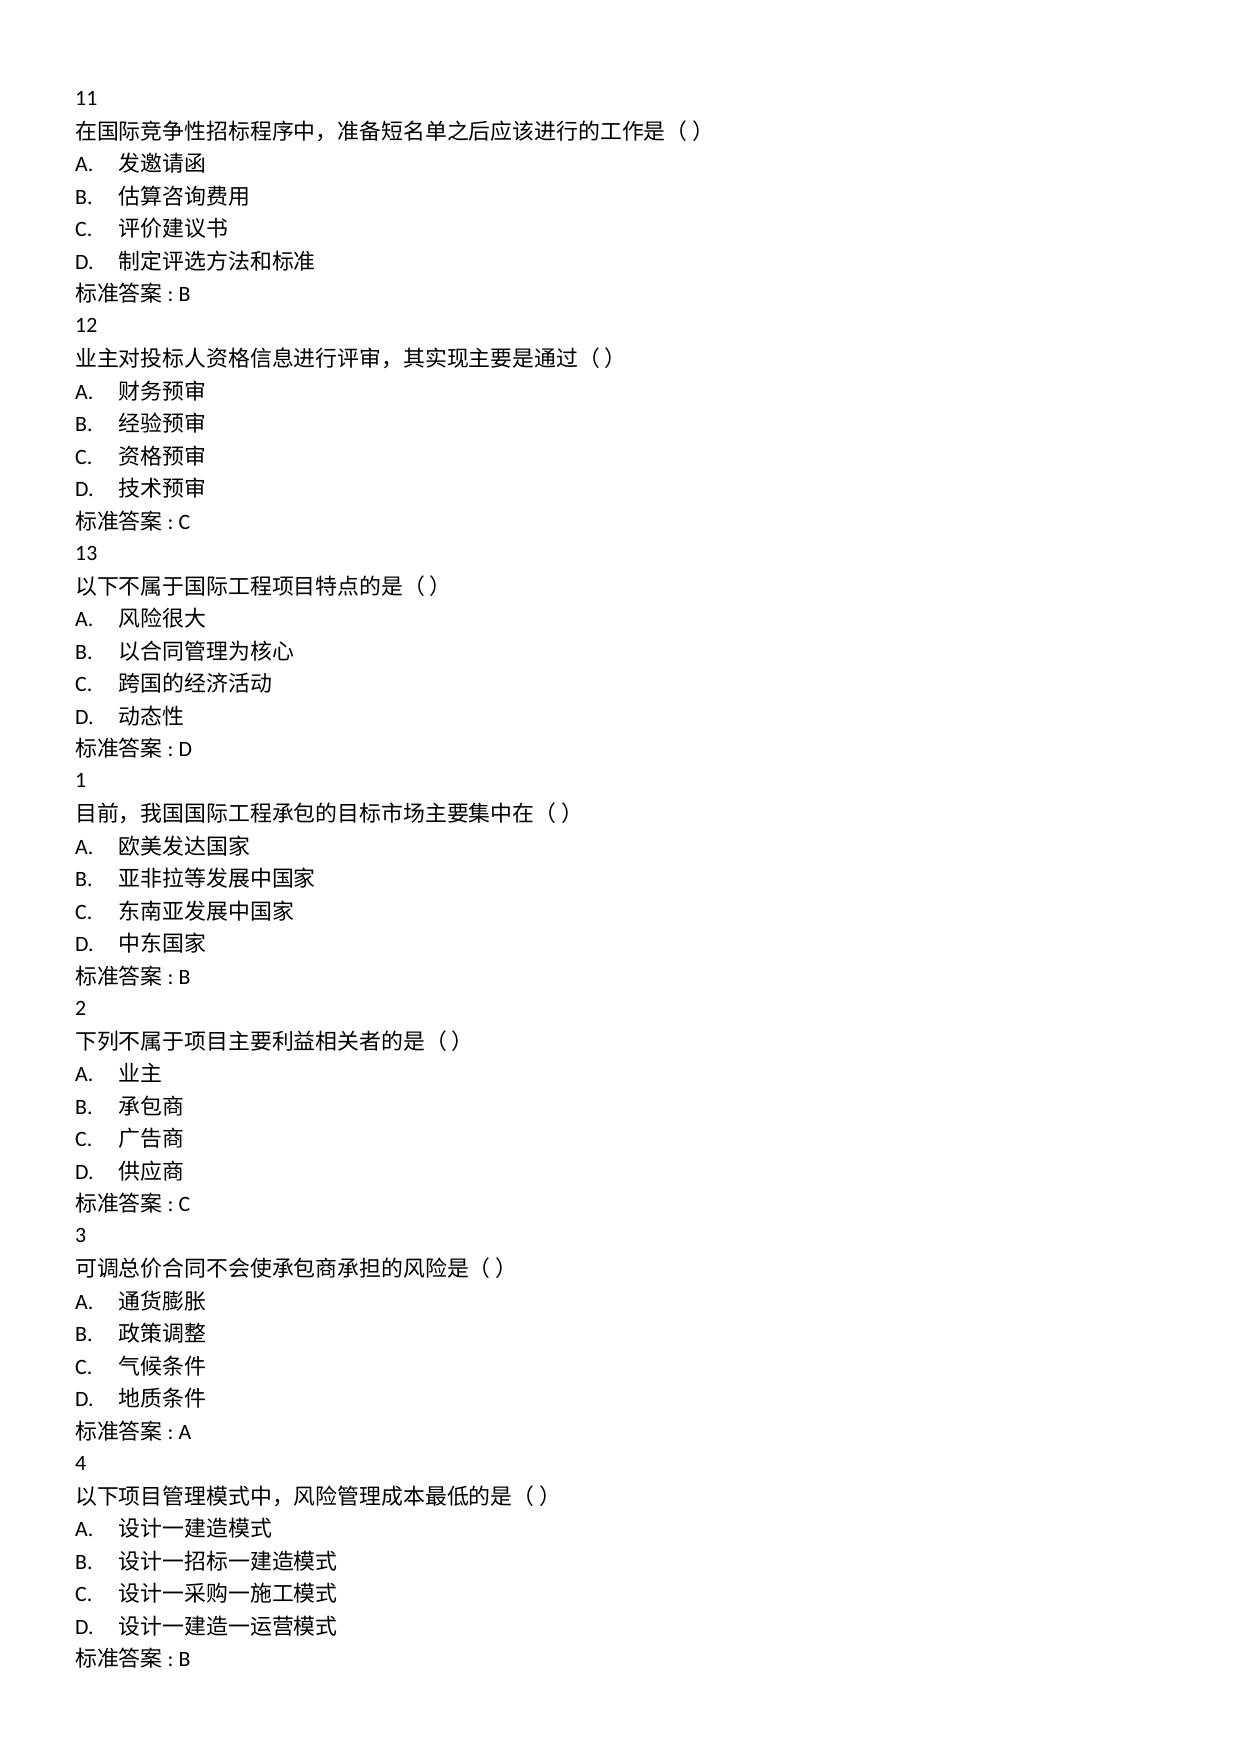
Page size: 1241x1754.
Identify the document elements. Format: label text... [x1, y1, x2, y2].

text A. 设计一建造模式 [75, 1511, 1165, 1543]
text 目前，我国国际工程承包的目标市场主要集中在（ ） [75, 796, 1165, 828]
text C. 评价建议书 [75, 211, 1165, 243]
text C. 东南亚发展中国家 [75, 893, 1165, 926]
text 以下不属于国际工程项目特点的是（ ） [75, 568, 1165, 601]
text 12 [75, 308, 1165, 341]
text D. 地质条件 [75, 1381, 1165, 1413]
text 下列不属于项目主要利益相关者的是（ ） [75, 1023, 1165, 1056]
text D. 制定评选方法和标准 [75, 243, 1165, 276]
text B. 政策调整 [75, 1316, 1165, 1348]
text 2 [75, 991, 1165, 1023]
text 标准答案 : B [75, 276, 1165, 308]
text 以下项目管理模式中，风险管理成本最低的是（ ） [75, 1478, 1165, 1511]
text 3 [75, 1218, 1165, 1251]
text B. 以合同管理为核心 [75, 633, 1165, 666]
text C. 广告商 [75, 1121, 1165, 1153]
text 1 [75, 763, 1165, 796]
text 在国际竞争性招标程序中，准备短名单之后应该进行的工作是（ ） [75, 113, 1165, 146]
text B. 承包商 [75, 1088, 1165, 1121]
text C. 资格预审 [75, 438, 1165, 471]
text D. 中东国家 [75, 926, 1165, 958]
text 业主对投标人资格信息进行评审，其实现主要是通过（ ） [75, 341, 1165, 373]
text A. 财务预审 [75, 373, 1165, 406]
text A. 通货膨胀 [75, 1283, 1165, 1316]
text 4 [75, 1446, 1165, 1478]
text D. 供应商 [75, 1153, 1165, 1186]
text 标准答案 : A [75, 1413, 1165, 1446]
text C. 设计一采购一施工模式 [75, 1576, 1165, 1608]
text D. 技术预审 [75, 471, 1165, 503]
text C. 跨国的经济活动 [75, 666, 1165, 698]
text A. 欧美发达国家 [75, 828, 1165, 861]
text 13 [75, 536, 1165, 568]
text B. 估算咨询费用 [75, 178, 1165, 211]
text 标准答案 : B [75, 1641, 1165, 1673]
text 标准答案 : C [75, 503, 1165, 536]
text C. 气候条件 [75, 1348, 1165, 1381]
text 11 [75, 81, 1165, 113]
text A. 发邀请函 [75, 146, 1165, 178]
text B. 设计一招标一建造模式 [75, 1543, 1165, 1576]
text 标准答案 : C [75, 1186, 1165, 1218]
text B. 经验预审 [75, 406, 1165, 438]
text 可调总价合同不会使承包商承担的风险是（ ） [75, 1251, 1165, 1283]
text D. 动态性 [75, 698, 1165, 731]
text 标准答案 : B [75, 958, 1165, 991]
text B. 亚非拉等发展中国家 [75, 861, 1165, 893]
text D. 设计一建造一运营模式 [75, 1608, 1165, 1641]
text A. 风险很大 [75, 601, 1165, 633]
text 标准答案 : D [75, 731, 1165, 763]
text A. 业主 [75, 1056, 1165, 1088]
